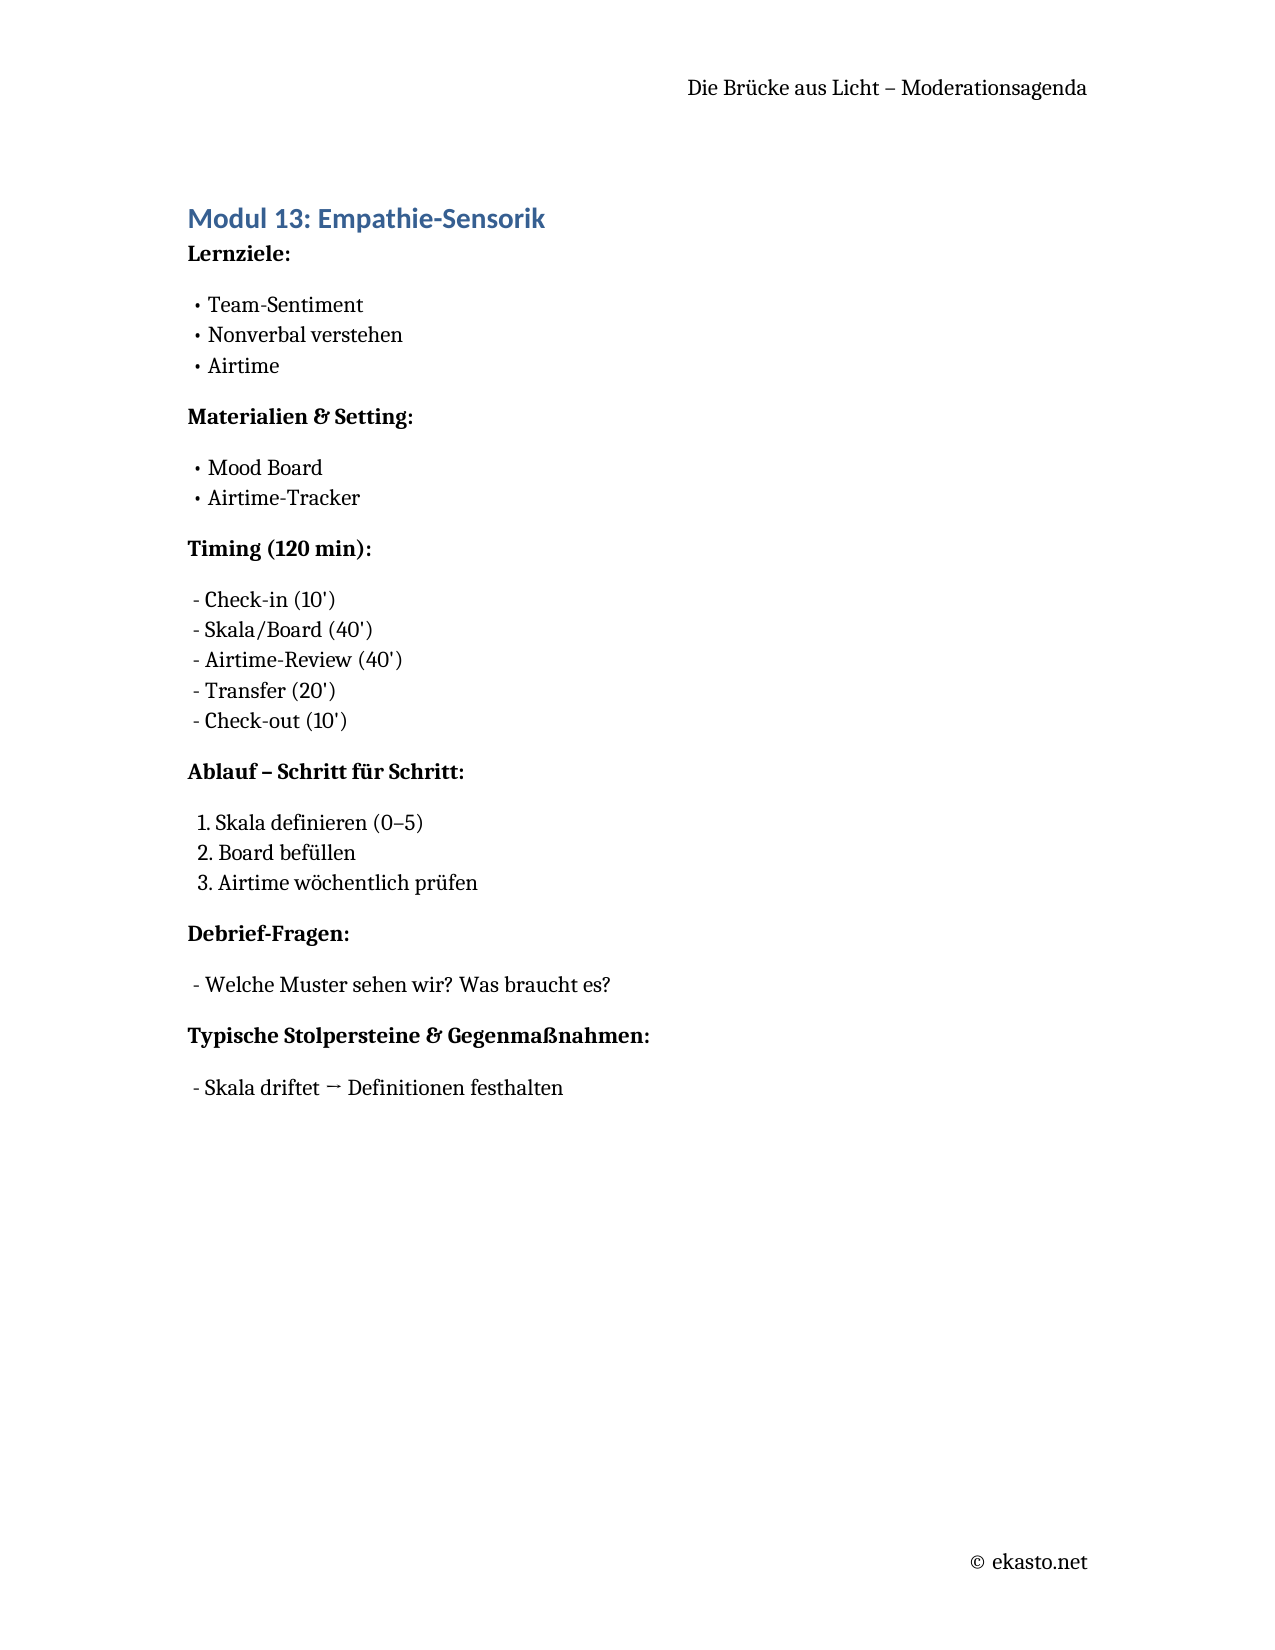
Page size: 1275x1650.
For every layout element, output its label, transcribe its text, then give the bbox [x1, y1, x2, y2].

text • Mood Board • Airtime-Tracker [187, 454, 1087, 511]
text - Check-in (10') - Skala/Board (40') - Airtime-Review (40') - Transfer (20') - Check-out (10') [187, 587, 1087, 734]
text Ablauf – Schritt für Schritt: [187, 759, 1087, 785]
text Debrief-Fragen: [187, 921, 1087, 947]
text Timing (120 min): [187, 536, 1087, 562]
text 1. Skala definieren (0–5) 2. Board befüllen 3. Airtime wöchentlich prüfen [187, 810, 1087, 896]
text • Team-Sentiment • Nonverbal verstehen • Airtime [187, 292, 1087, 379]
text Materialien & Setting: [187, 403, 1087, 430]
subtitle Modul 13: Empathie-Sensorik [187, 200, 1087, 236]
text - Welche Muster sehen wir? Was braucht es? [187, 972, 1087, 998]
text Lernziele: [187, 241, 1087, 267]
text Typische Stolpersteine & Gegenmaßnahmen: [187, 1023, 1087, 1049]
text - Skala driftet → Definitionen festhalten [187, 1074, 1087, 1101]
